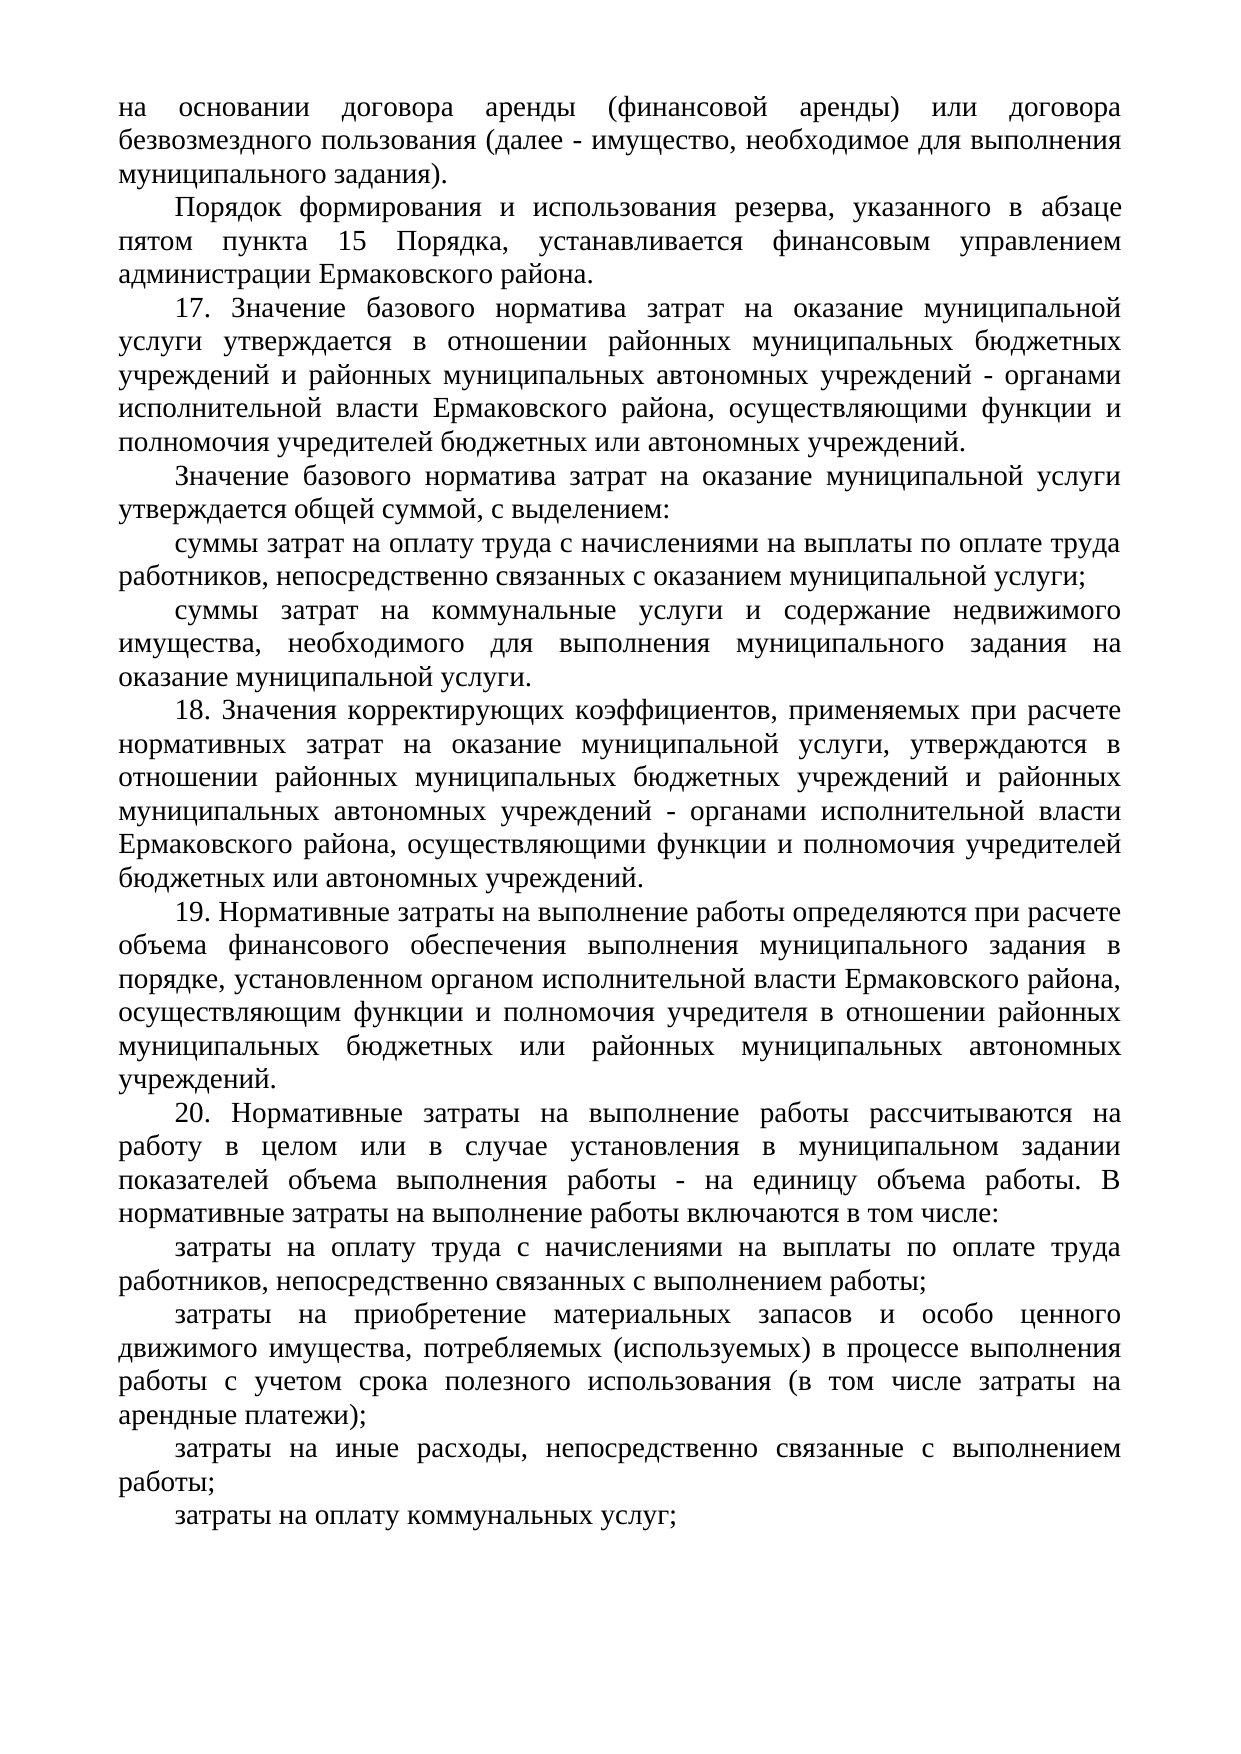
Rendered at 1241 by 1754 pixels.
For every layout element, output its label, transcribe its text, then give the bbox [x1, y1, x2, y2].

text затраты на приобретение материальных запасов и особо ценного движимого имущества, потребляемых (используемых) в процессе выполнения работы с учетом срока полезного использования (в том числе затраты на арендные платежи); [118, 1296, 1122, 1430]
text 19. Нормативные затраты на выполнение работы определяются при расчете объема финансового обеспечения выполнения муниципального задания в порядке, установленном органом исполнительной власти Ермаковского района, осуществляющим функции и полномочия учредителя в отношении районных муниципальных бюджетных или районных муниципальных автономных учреждений. [118, 894, 1122, 1095]
text Значение базового норматива затрат на оказание муниципальной услуги утверждается общей суммой, с выделением: [118, 458, 1122, 525]
text затраты на оплату коммунальных услуг; [118, 1497, 1122, 1531]
text затраты на иные расходы, непосредственно связанные с выполнением работы; [118, 1430, 1122, 1497]
text 18. Значения корректирующих коэффициентов, применяемых при расчете нормативных затрат на оказание муниципальной услуги, утверждаются в отношении районных муниципальных бюджетных учреждений и районных муниципальных автономных учреждений - органами исполнительной власти Ермаковского района, осуществляющими функции и полномочия учредителей бюджетных или автономных учреждений. [118, 692, 1122, 894]
text Порядок формирования и использования резерва, указанного в абзаце пятом пункта 15 Порядка, устанавливается финансовым управлением администрации Ермаковского района. [118, 189, 1122, 290]
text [118, 89, 1122, 189]
text суммы затрат на оплату труда с начислениями на выплаты по оплате труда работников, непосредственно связанных с оказанием муниципальной услуги; [118, 525, 1122, 592]
text 20. Нормативные затраты на выполнение работы рассчитываются на работу в целом или в случае установления в муниципальном задании показателей объема выполнения работы - на единицу объема работы. В нормативные затраты на выполнение работы включаются в том числе: [118, 1095, 1122, 1229]
text суммы затрат на коммунальные услуги и содержание недвижимого имущества, необходимого для выполнения муниципального задания на оказание муниципальной услуги. [118, 592, 1122, 692]
text затраты на оплату труда с начислениями на выплаты по оплате труда работников, непосредственно связанных с выполнением работы; [118, 1229, 1122, 1296]
text 17. Значение базового норматива затрат на оказание муниципальной услуги утверждается в отношении районных муниципальных бюджетных учреждений и районных муниципальных автономных учреждений - органами исполнительной власти Ермаковского района, осуществляющими функции и полномочия учредителей бюджетных или автономных учреждений. [118, 290, 1122, 458]
